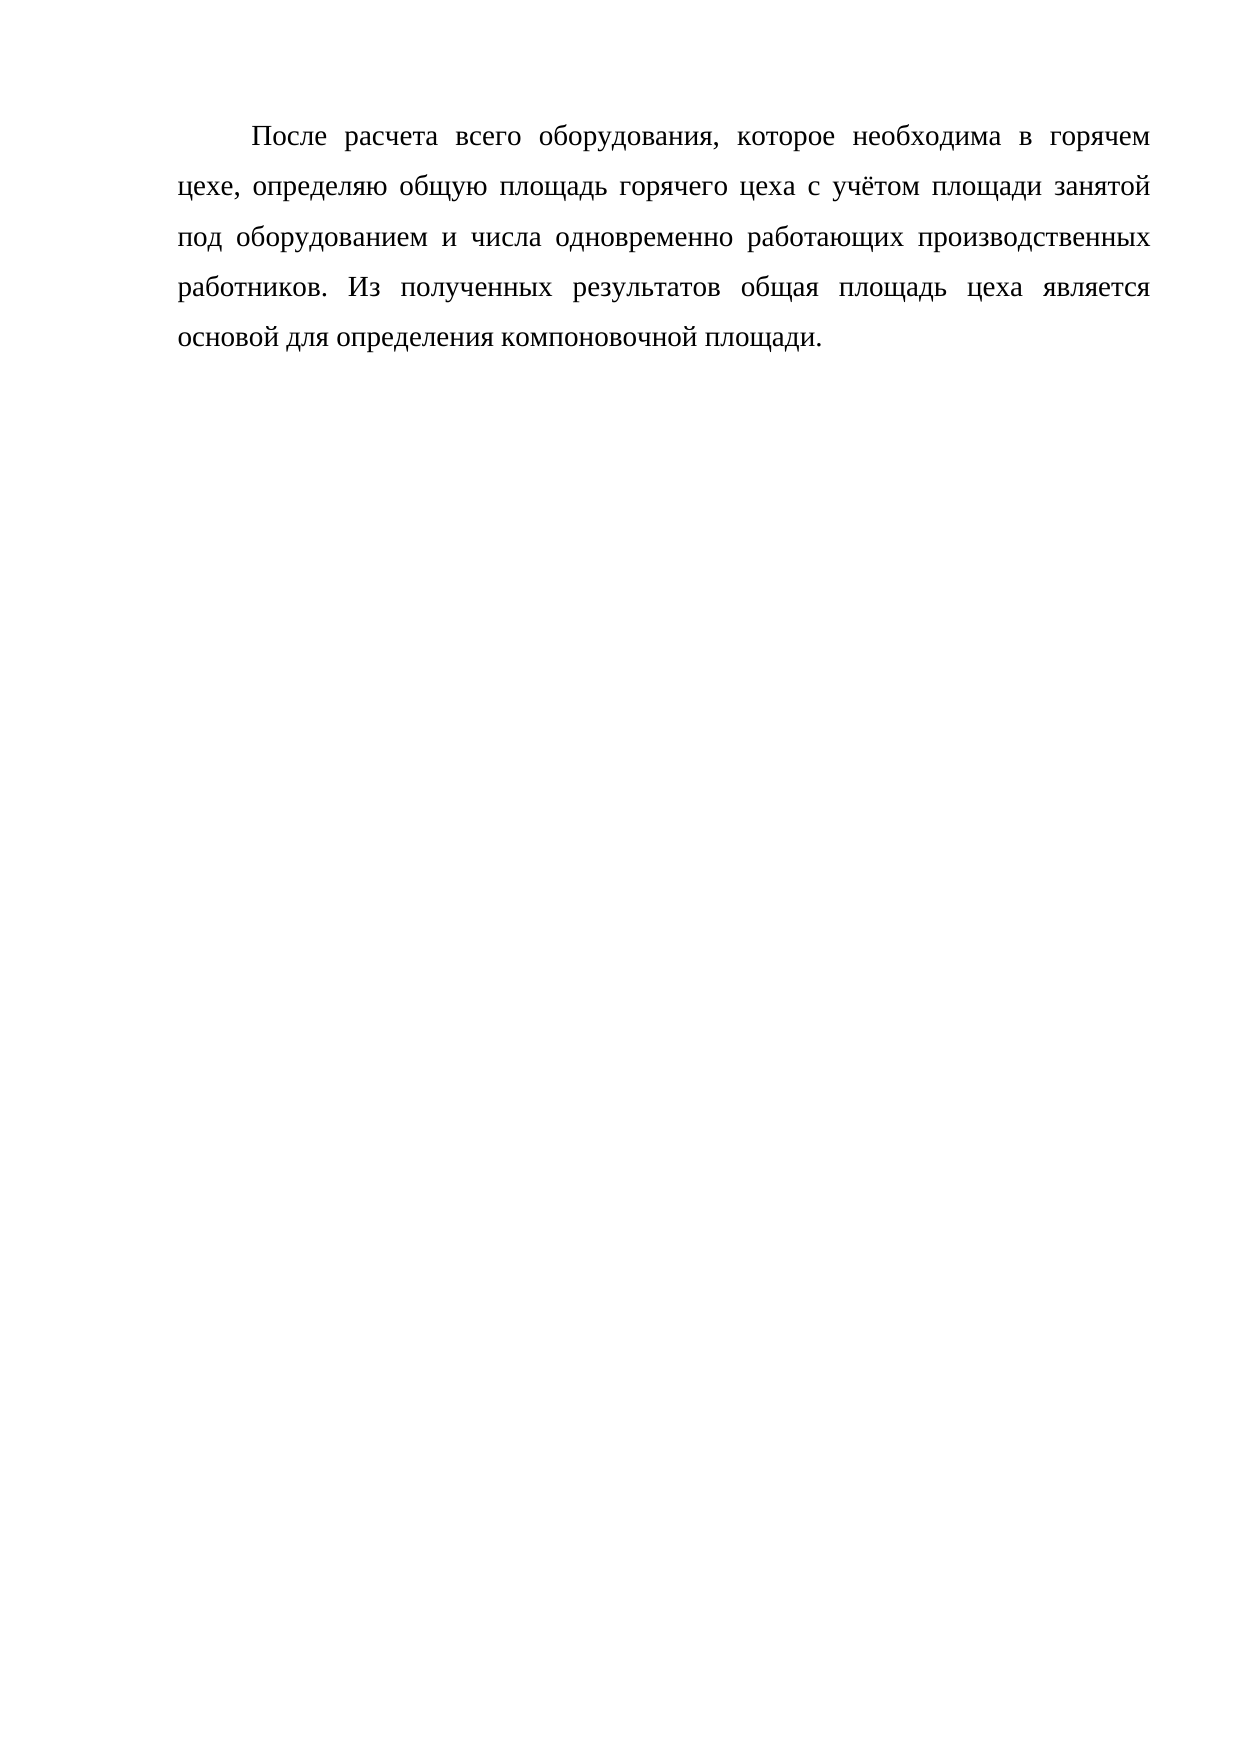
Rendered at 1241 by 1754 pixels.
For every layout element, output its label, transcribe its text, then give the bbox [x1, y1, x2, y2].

text После расчета всего оборудования, которое необходима в горячем цехе, определяю общую площадь горячего цеха с учётом площади занятой под оборудованием и числа одновременно работающих производственных работников. Из полученных результатов общая площадь цеха является основой для определения компоновочной площади. [177, 118, 1152, 353]
